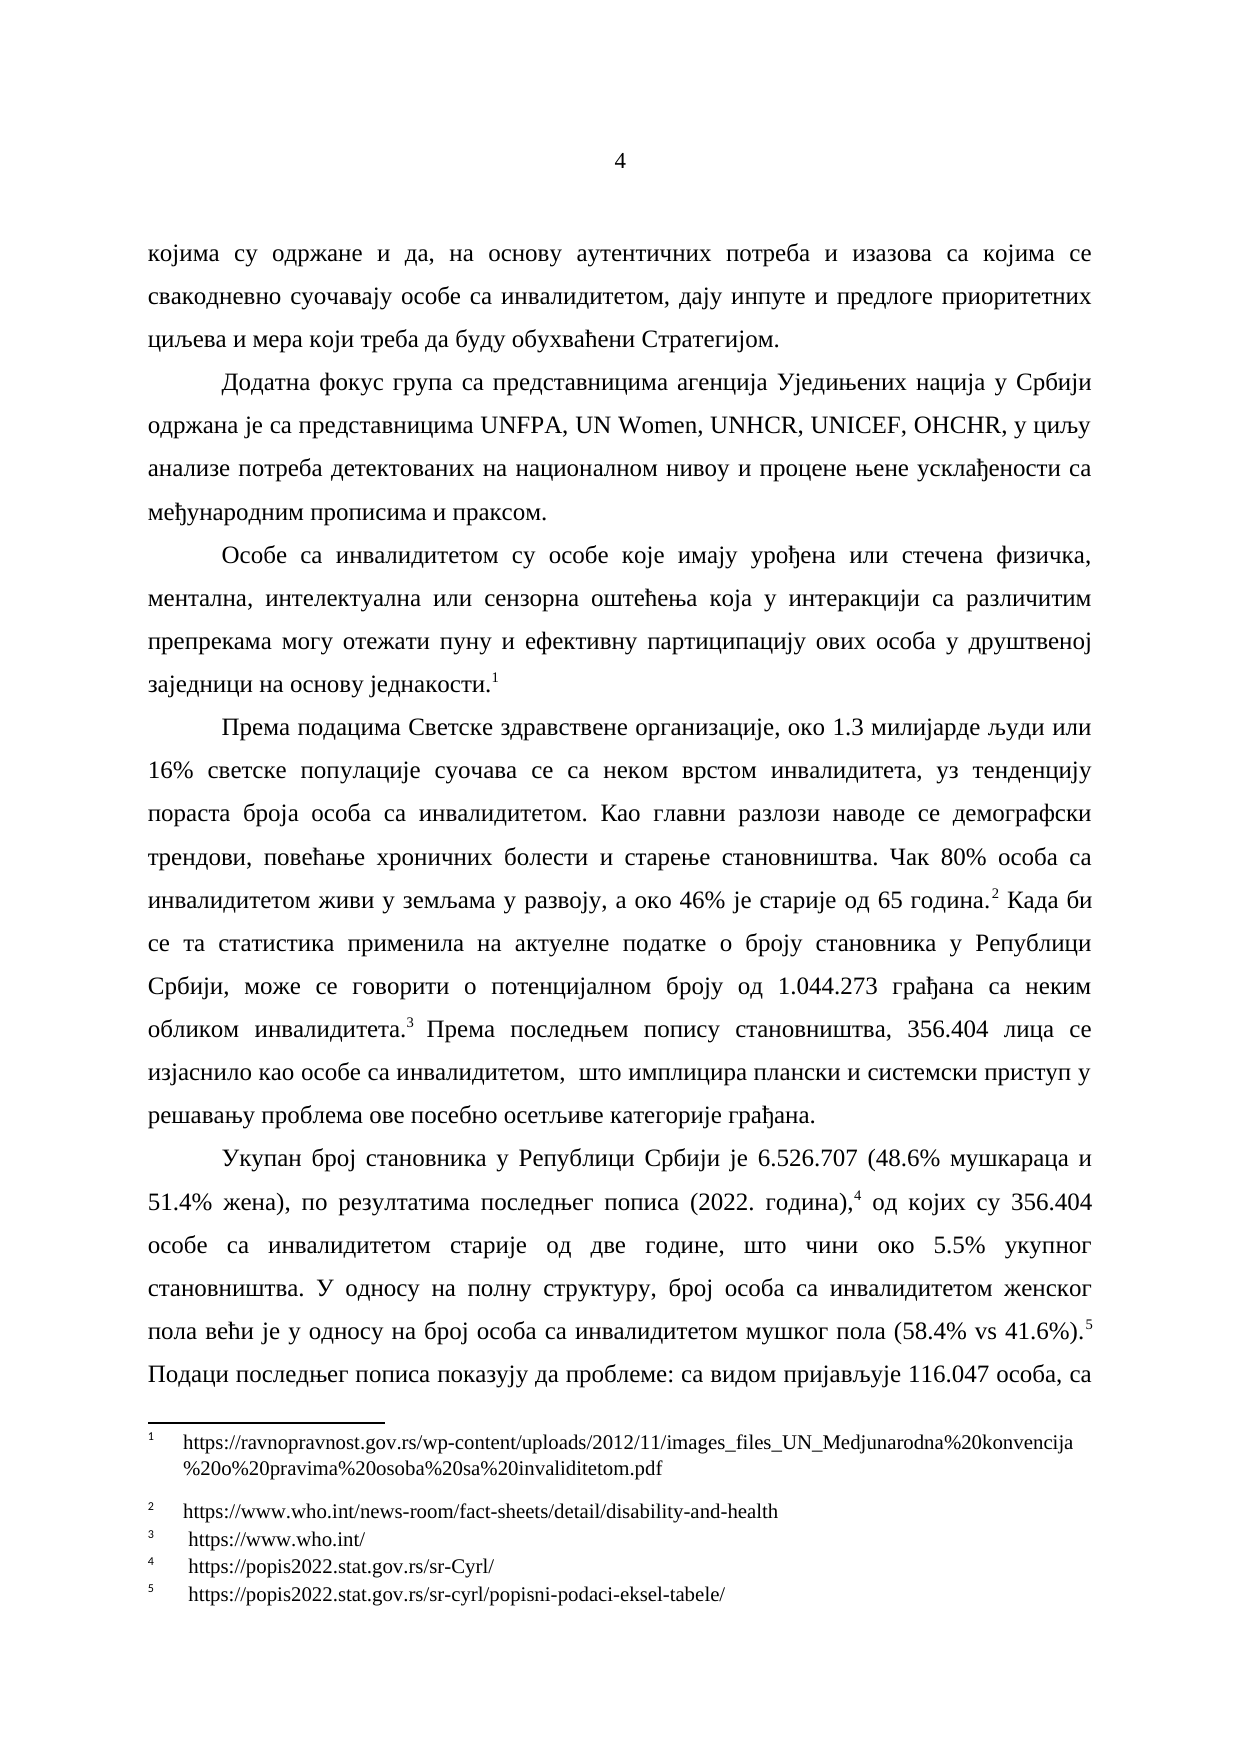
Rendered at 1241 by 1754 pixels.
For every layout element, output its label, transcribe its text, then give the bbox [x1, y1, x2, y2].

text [148, 238, 1093, 353]
text Особе са инвалидитетом су особе које имају урођена или стечена физичка, ментална, интелектуална или сензорна оштећења која у интеракцији са различитим препрекама могу отежати пуну и ефективну партиципацију ових особа у друштвеној заједници на основу једнакости. [148, 540, 1093, 698]
text Додатна фокус група са представницима агенција Уједињених нација у Србији одржана је са представницима UNFPA, UN Women, UNHCR, UNICEF, OHCHR, у циљу анализе потреба детектованих на националном нивоу и процене њене усклађености са међународним прописима и праксом. [148, 367, 1093, 525]
text Према подацима Светске здравствене организације, око 1.3 милијарде људи или 16% светске популације суочава се са неком врстом инвалидитета, уз тенденцију пораста броја особа са инвалидитетом. Као главни разлози наводе се демографски трендови, повећање хроничних болести и старење становништва. Чак 80% особа са инвалидитетом живи у земљама у развоју, а око 46% је старије од 65 година. Када би се та статистика применила на актуелне податке о броју становника у Републици Србији, може се говорити о потенцијалном броју од 1.044.273 грађана са неким обликом инвалидитета. Према последњем попису становништва, 356.404 лица се изјаснило као особе са инвалидитетом, што имплицира плански и системски приступ у решавању проблема ове посебно осетљиве категорије грађана. [148, 712, 1093, 1129]
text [148, 1143, 1093, 1388]
